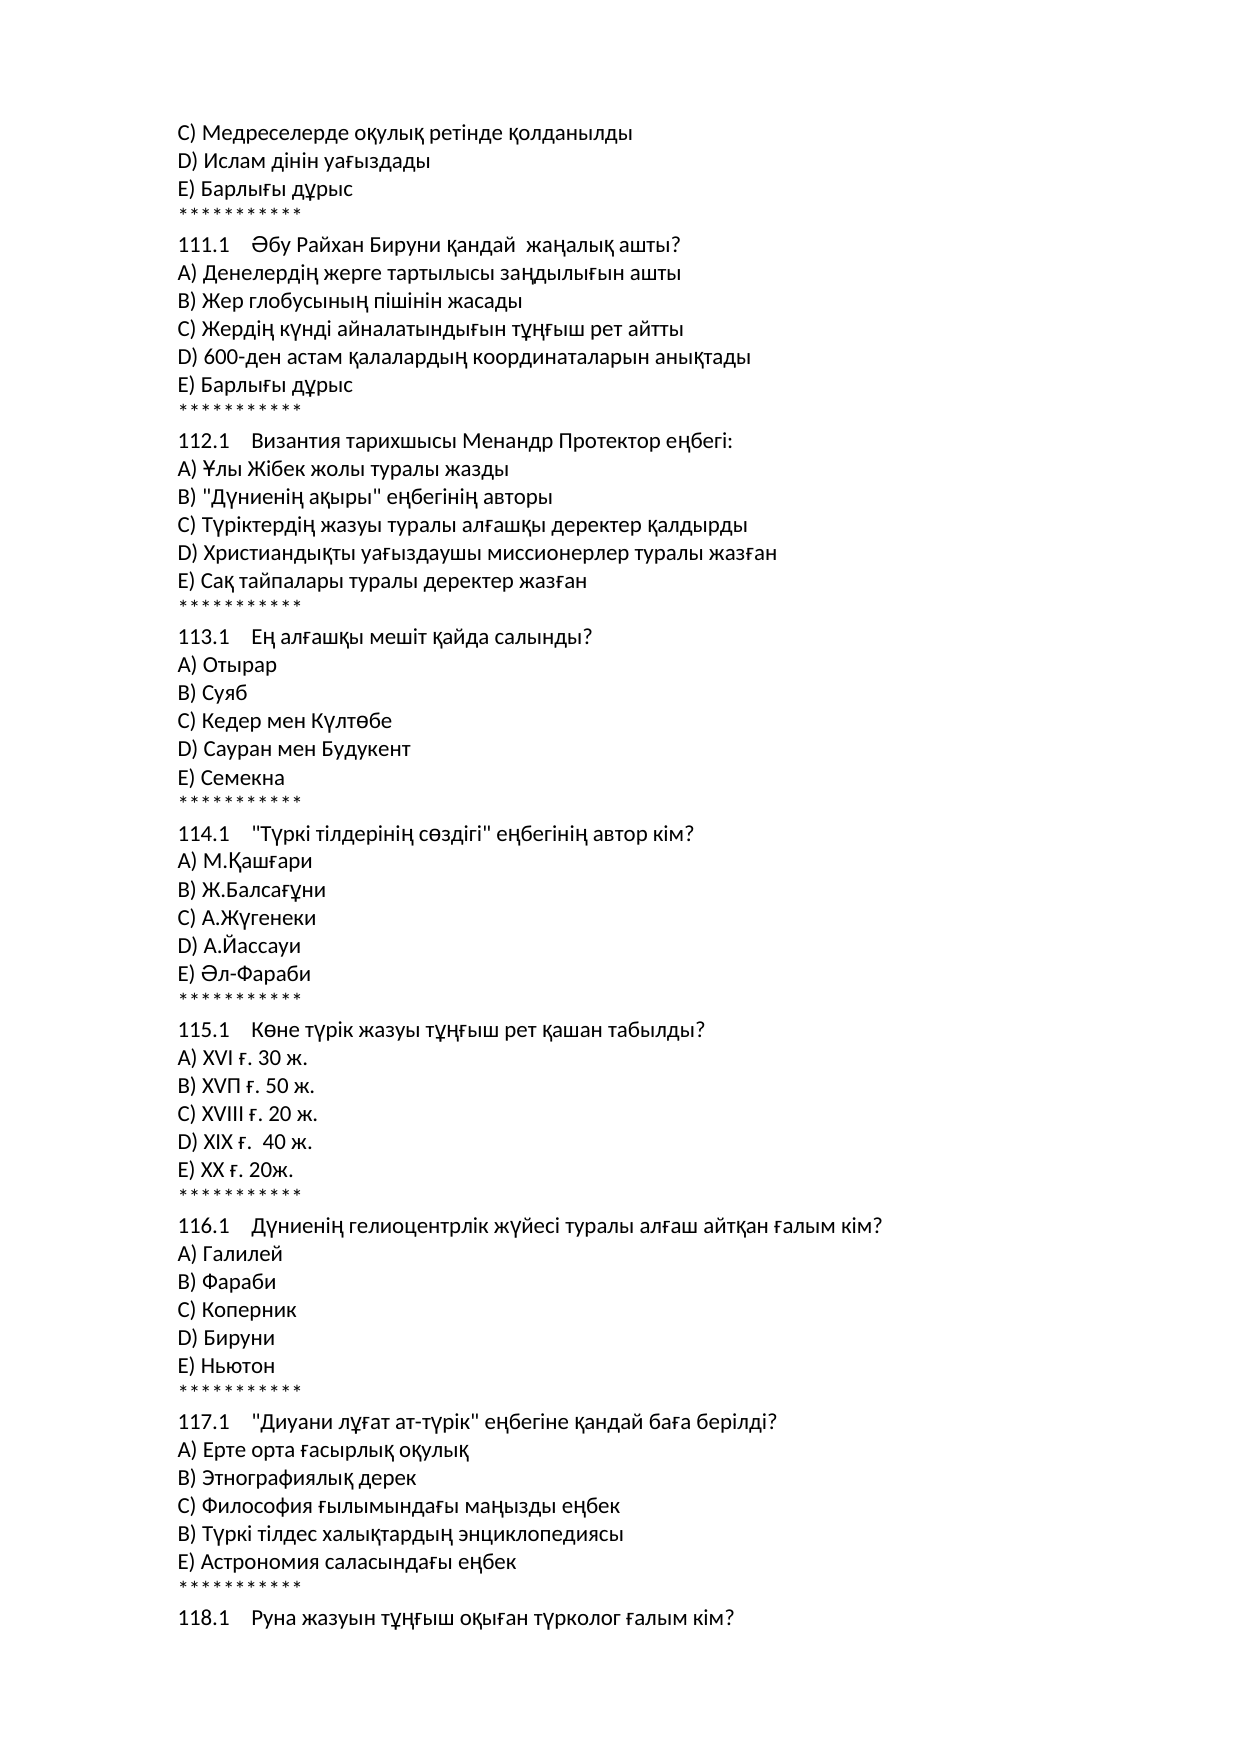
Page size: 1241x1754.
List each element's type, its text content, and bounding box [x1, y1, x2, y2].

text А) М.Қашғари [177, 847, 1152, 875]
text *********** [177, 791, 1152, 819]
text *********** [177, 1379, 1152, 1407]
text С) Медреселерде оқулық ретінде қолданылды [177, 118, 1152, 146]
text Е) Барлығы дұрыс [177, 174, 1152, 202]
text *********** [177, 594, 1152, 622]
text 116.1 Дүниенің гелиоцентрлік жүйесі туралы алғаш айтқан ғалым кім? [177, 1211, 1152, 1239]
text А) Денелердің жерге тартылысы заңдылығын ашты [177, 258, 1152, 286]
text D) Сауран мен Будукент [177, 734, 1152, 763]
text Е) ХХ ғ. 20ж. [177, 1155, 1152, 1183]
text D) Христиандықты уағыздаушы миссионерлер туралы жазған [177, 538, 1152, 566]
text С) XVIII ғ. 20 ж. [177, 1099, 1152, 1127]
text А) Отырар [177, 651, 1152, 678]
text В) "Дүниенің ақыры" еңбегінің авторы [177, 482, 1152, 510]
text А) Галилей [177, 1239, 1152, 1267]
text С) Кедер мен Күлтөбе [177, 707, 1152, 734]
text 117.1 "Диуани лұғат ат-түрік" еңбегіне қандай баға берілді? [177, 1407, 1152, 1435]
text С) А.Жүгенеки [177, 903, 1152, 931]
text 114.1 "Түркі тілдерінің сөздігі" еңбегінің автор кім? [177, 819, 1152, 847]
text В) Суяб [177, 678, 1152, 707]
text 118.1 Руна жазуын тұңғыш оқыған түрколог ғалым кім? [177, 1603, 1152, 1631]
text *********** [177, 398, 1152, 426]
text В) ХVП ғ. 50 ж. [177, 1071, 1152, 1099]
text С) Жердің күнді айналатындығын тұңғыш рет айтты [177, 314, 1152, 342]
text С) Философия ғылымындағы маңызды еңбек [177, 1491, 1152, 1519]
text Е) Ньютон [177, 1351, 1152, 1379]
text *********** [177, 202, 1152, 230]
text D) Бируни [177, 1323, 1152, 1351]
text В) Жер глобусының пішінін жасады [177, 286, 1240, 314]
text В) Ж.Балсағұни [177, 875, 1152, 903]
text *********** [177, 1575, 1152, 1603]
text Е) Әл-Фараби [177, 959, 1152, 987]
text 113.1 Ең алғашқы мешіт қайда салынды? [177, 622, 1152, 651]
text *********** [177, 987, 1152, 1015]
text D) Ислам дінін уағыздады [177, 146, 1152, 174]
text С) Коперник [177, 1295, 1152, 1323]
text D) ХІХ ғ. 40 ж. [177, 1127, 1152, 1155]
text D) А.Йассауи [177, 931, 1152, 959]
text 115.1 Көне түрік жазуы тұңғыш рет қашан табылды? [177, 1015, 1152, 1043]
text Е) Семекна [177, 763, 1152, 791]
text 111.1 Әбу Райхан Бируни қандай жаңалық ашты? [177, 230, 1240, 258]
text 112.1 Византия тарихшысы Менандр Протектор еңбегі: [177, 426, 1152, 454]
text А) Ұлы Жібек жолы туралы жазды [177, 454, 1152, 482]
text В) Этнографиялық дерек [177, 1463, 1152, 1491]
text А) Ерте орта ғасырлық оқулық [177, 1435, 1152, 1463]
text С) Түріктердің жазуы туралы алғашқы деректер қалдырды [177, 510, 1152, 538]
text В) Түркі тілдес халықтардың энциклопедиясы [177, 1519, 1152, 1547]
text Е) Астрономия саласындағы еңбек [177, 1547, 1152, 1575]
text А) XVI ғ. 30 ж. [177, 1043, 1152, 1071]
text В) Фараби [177, 1267, 1152, 1295]
text Е) Сақ тайпалары туралы деректер жазған [177, 566, 1152, 594]
text *********** [177, 1183, 1152, 1211]
text D) 600-ден астам қалалардың координаталарын анықтады [177, 342, 1152, 370]
text Е) Барлығы дұрыс [177, 370, 1152, 398]
